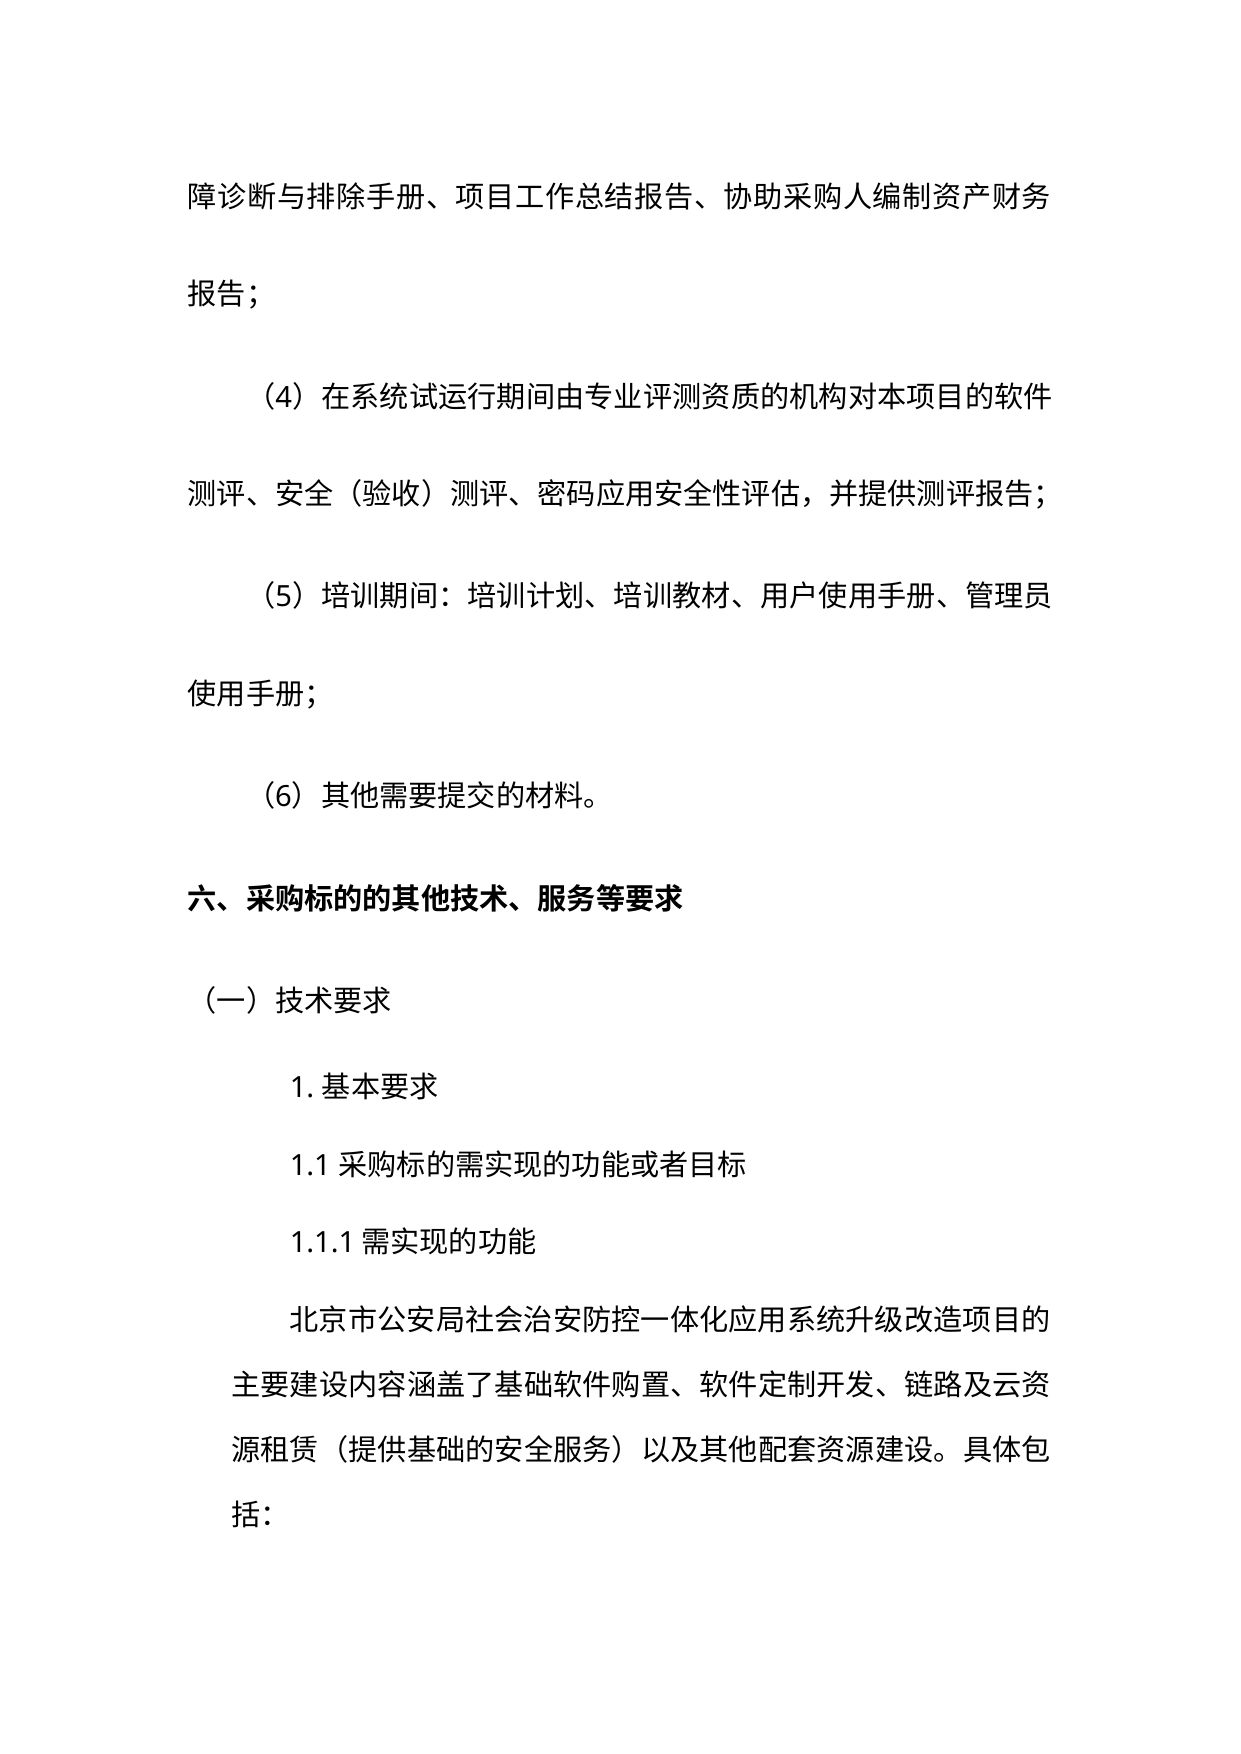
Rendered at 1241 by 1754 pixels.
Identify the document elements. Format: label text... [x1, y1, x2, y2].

text 1. 基本要求 [231, 1053, 1053, 1118]
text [187, 162, 1053, 324]
text 六、采购标的的其他技术、服务等要求 [187, 864, 1053, 929]
text 1.1 采购标的需实现的功能或者目标 [231, 1130, 1053, 1195]
text 北京市公安局社会治安防控一体化应用系统升级改造项目的主要建设内容涵盖了基础软件购置、软件定制开发、链路及云资源租赁（提供基础的安全服务）以及其他配套资源建设。具体包括： [231, 1285, 1053, 1545]
text （一）技术要求 [187, 966, 1053, 1031]
text （4）在系统试运行期间由专业评测资质的机构对本项目的软件测评、安全（验收）测评、密码应用安全性评估，并提供测评报告； [187, 362, 1053, 524]
text （6）其他需要提交的材料。 [187, 762, 1053, 827]
text 1.1.1需实现的功能 [231, 1208, 1053, 1273]
text （5）培训期间：培训计划、培训教材、用户使用手册、管理员使用手册； [187, 562, 1053, 724]
